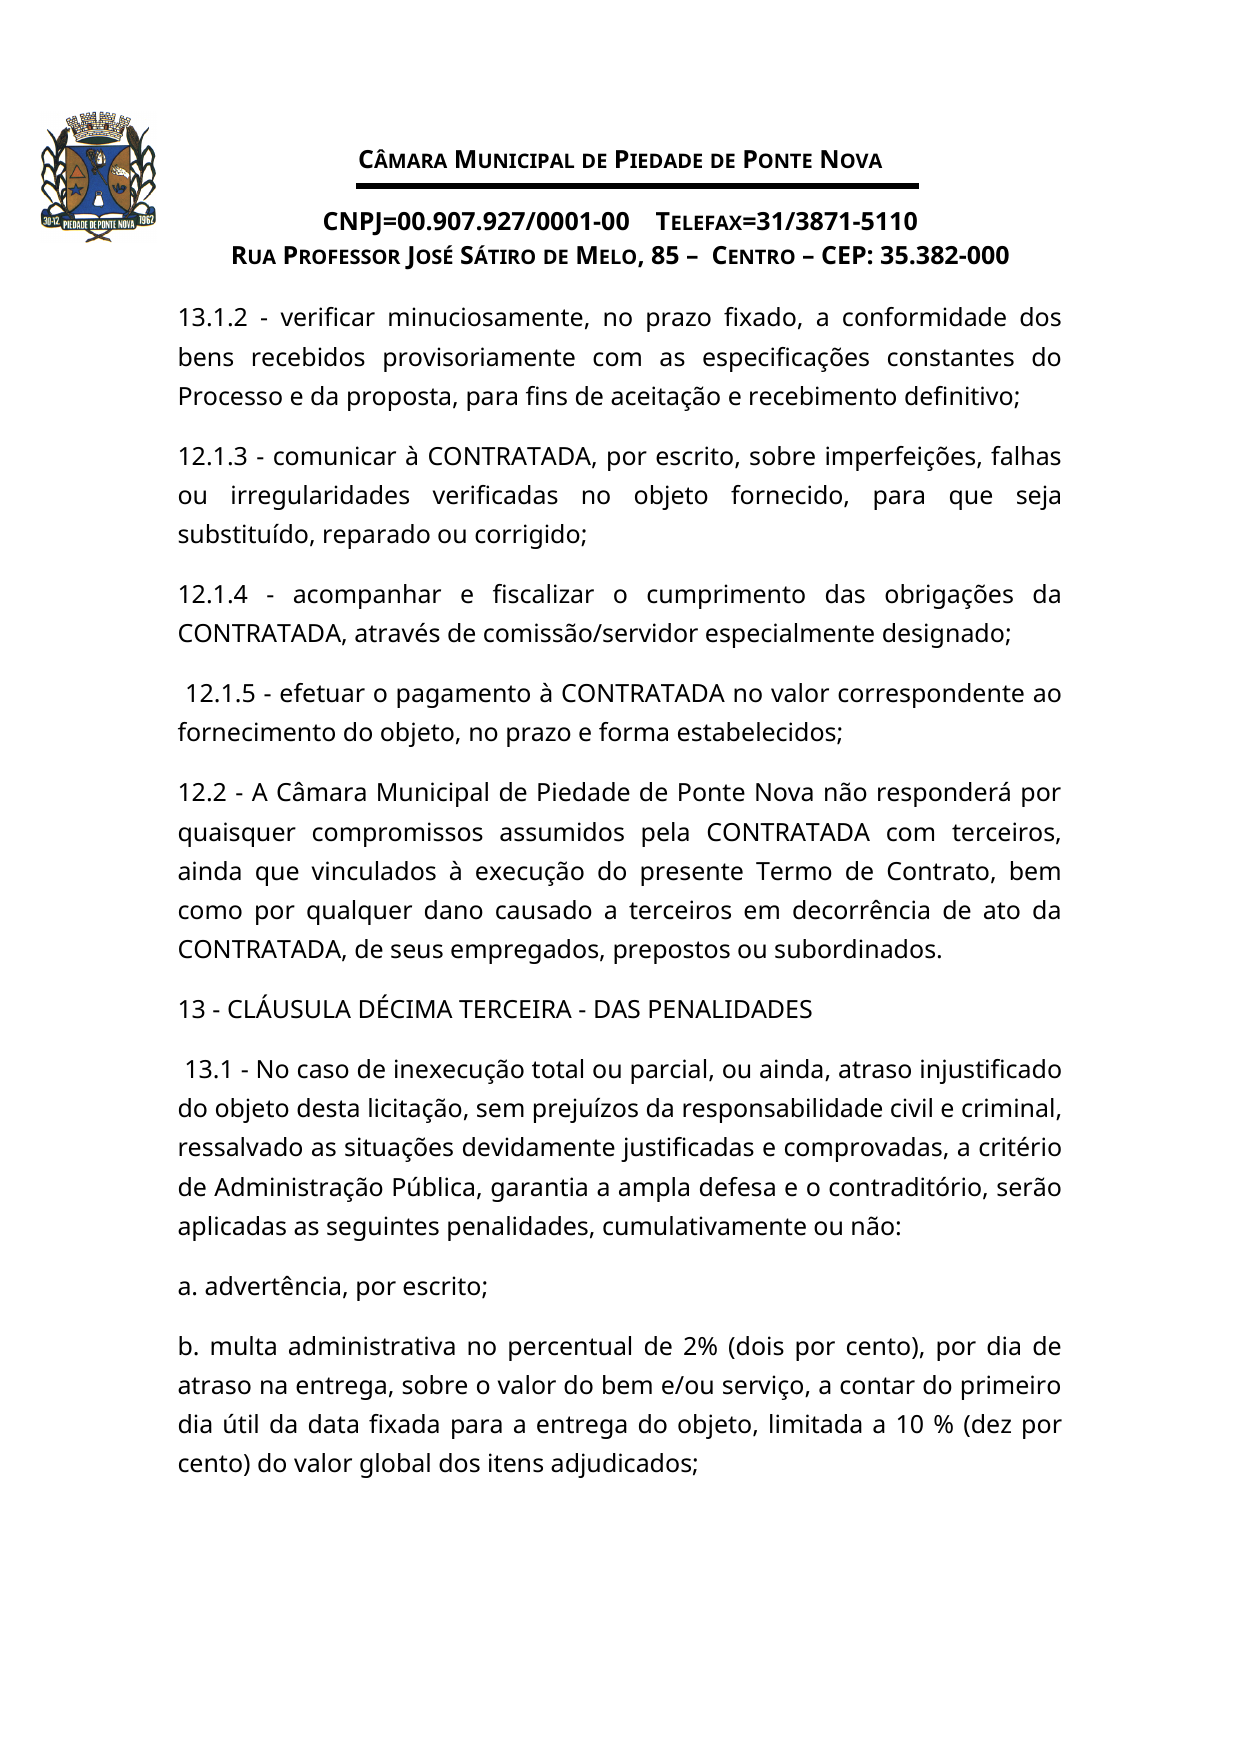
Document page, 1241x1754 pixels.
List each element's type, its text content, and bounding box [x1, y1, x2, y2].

text 12.1.5 - efetuar o pagamento à CONTRATADA no valor correspondente ao fornecimento do objeto, no prazo e forma estabelecidos; [177, 676, 1063, 749]
text 12.1.3 - comunicar à CONTRATADA, por escrito, sobre imperfeições, falhas ou irregularidades verificadas no objeto fornecido, para que seja substituído, reparado ou corrigido; [177, 438, 1063, 551]
text 12.2 - A Câmara Municipal de Piedade de Ponte Nova não responderá por quaisquer compromissos assumidos pela CONTRATADA com terceiros, ainda que vinculados à execução do presente Termo de Contrato, bem como por qualquer dano causado a terceiros em decorrência de ato da CONTRATADA, de seus empregados, prepostos ou subordinados. [177, 775, 1063, 966]
text b. multa administrativa no percentual de 2% (dois por cento), por dia de atraso na entrega, sobre o valor do bem e/ou serviço, a contar do primeiro dia útil da data fixada para a entrega do objeto, limitada a 10 % (dez por cento) do valor global dos itens adjudicados; [177, 1328, 1063, 1480]
text a. advertência, por escrito; [177, 1268, 1063, 1302]
text 13.1.2 - verificar minuciosamente, no prazo fixado, a conformidade dos bens recebidos provisoriamente com as especificações constantes do Processo e da proposta, para fins de aceitação e recebimento definitivo; [177, 300, 1063, 412]
text 12.1.4 - acompanhar e fiscalizar o cumprimento das obrigações da CONTRATADA, através de comissão/servidor especialmente designado; [177, 577, 1063, 650]
picture [39, 111, 157, 243]
text 13 - CLÁUSULA DÉCIMA TERCEIRA - DAS PENALIDADES [177, 992, 1063, 1026]
text 13.1 - No caso de inexecução total ou parcial, ou ainda, atraso injustificado do objeto desta licitação, sem prejuízos da responsabilidade civil e criminal, ressalvado as situações devidamente justificadas e comprovadas, a critério de Administração Pública, garantia a ampla defesa e o contraditório, serão aplicadas as seguintes penalidades, cumulativamente ou não: [177, 1052, 1063, 1242]
